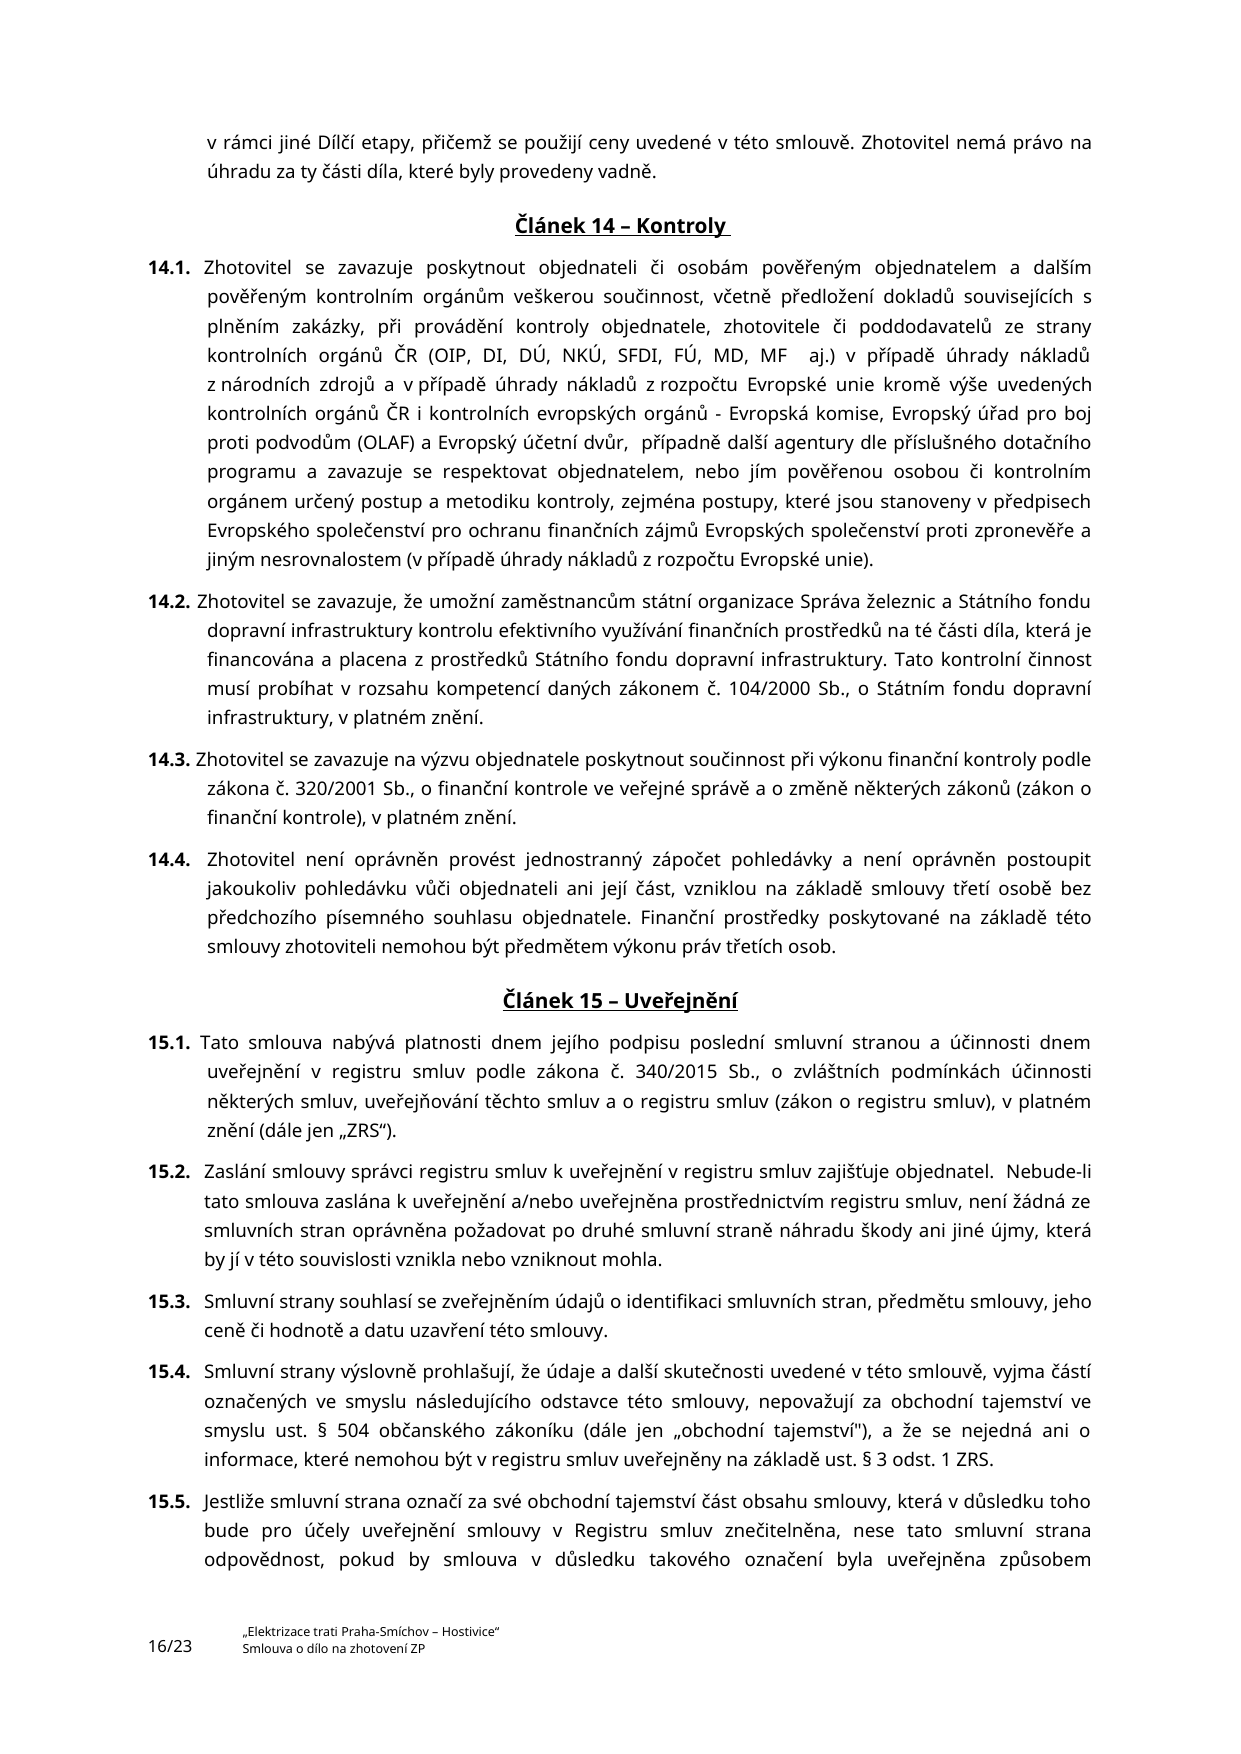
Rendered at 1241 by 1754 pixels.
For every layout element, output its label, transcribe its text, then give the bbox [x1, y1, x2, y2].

text 14.3. Zhotovitel se zavazuje na výzvu objednatele poskytnout součinnost při výkonu finanční kontroly podle zákona č. 320/2001 Sb., o finanční kontrole ve veřejné správě a o změně některých zákonů (zákon o finanční kontrole), v platném znění. [148, 743, 1092, 831]
text 14.2. Zhotovitel se zavazuje, že umožní zaměstnancům státní organizace Správa železnic a Státního fondu dopravní infrastruktury kontrolu efektivního využívání finančních prostředků na té části díla, která je financována a placena z prostředků Státního fondu dopravní infrastruktury. Tato kontrolní činnost musí probíhat v rozsahu kompetencí daných zákonem č. 104/2000 Sb., o Státním fondu dopravní infrastruktury, v platném znění. [148, 585, 1092, 731]
text 14.4. Zhotovitel není oprávněn provést jednostranný zápočet pohledávky a není oprávněn postoupit jakoukoliv pohledávku vůči objednateli ani její část, vzniklou na základě smlouvy třetí osobě bez předchozího písemného souhlasu objednatele. Finanční prostředky poskytované na základě této smlouvy zhotoviteli nemohou být předmětem výkonu práv třetích osob. [148, 843, 1092, 960]
text 14.1. Zhotovitel se zavazuje poskytnout objednateli či osobám pověřeným objednatelem a dalším pověřeným kontrolním orgánům veškerou součinnost, včetně předložení dokladů souvisejících s plněním zakázky, při provádění kontroly objednatele, zhotovitele či poddodavatelů ze strany kontrolních orgánů ČR (OIP, DI, DÚ, NKÚ, SFDI, FÚ, MD, MF aj.) v případě úhrady nákladů z národních zdrojů a v případě úhrady nákladů z rozpočtu Evropské unie kromě výše uvedených kontrolních orgánů ČR i kontrolních evropských orgánů - Evropská komise, Evropský úřad pro boj proti podvodům (OLAF) a Evropský účetní dvůr, případně další agentury dle příslušného dotačního programu a zavazuje se respektovat objednatelem, nebo jím pověřenou osobou či kontrolním orgánem určený postup a metodiku kontroly, zejména postupy, které jsou stanoveny v předpisech Evropského společenství pro ochranu finančních zájmů Evropských společenství proti zpronevěře a jiným nesrovnalostem (v případě úhrady nákladů z rozpočtu Evropské unie). [148, 251, 1092, 572]
text 15.3. Smluvní strany souhlasí se zveřejněním údajů o identifikaci smluvních stran, předmětu smlouvy, jeho ceně či hodnotě a datu uzavření této smlouvy. [148, 1285, 1092, 1343]
text 15.1. Tato smlouva nabývá platnosti dnem jejího podpisu poslední smluvní stranou a účinnosti dnem uveřejnění v registru smluv podle zákona č. 340/2015 Sb., o zvláštních podmínkách účinnosti některých smluv, uveřejňování těchto smluv a o registru smluv (zákon o registru smluv), v platném znění (dále jen „ZRS“). [148, 1026, 1092, 1143]
subtitle Článek 14 – Kontroly [148, 210, 1092, 239]
text 15.4. Smluvní strany výslovně prohlašují, že údaje a další skutečnosti uvedené v této smlouvě, vyjma částí označených ve smyslu následujícího odstavce této smlouvy, nepovažují za obchodní tajemství ve smyslu ust. § 504 občanského zákoníku (dále jen „obchodní tajemství"), a že se nejedná ani o informace, které nemohou být v registru smluv uveřejněny na základě ust. § 3 odst. 1 ZRS. [148, 1356, 1092, 1472]
text 15.2. Zaslání smlouvy správci registru smluv k uveřejnění v registru smluv zajišťuje objednatel. Nebude-li tato smlouva zaslána k uveřejnění a/nebo uveřejněna prostřednictvím registru smluv, není žádná ze smluvních stran oprávněna požadovat po druhé smluvní straně náhradu škody ani jiné újmy, která by jí v této souvislosti vznikla nebo vzniknout mohla. [148, 1156, 1092, 1272]
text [148, 1485, 1092, 1572]
subtitle Článek 15 – Uveřejnění [148, 985, 1092, 1014]
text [148, 126, 1092, 185]
